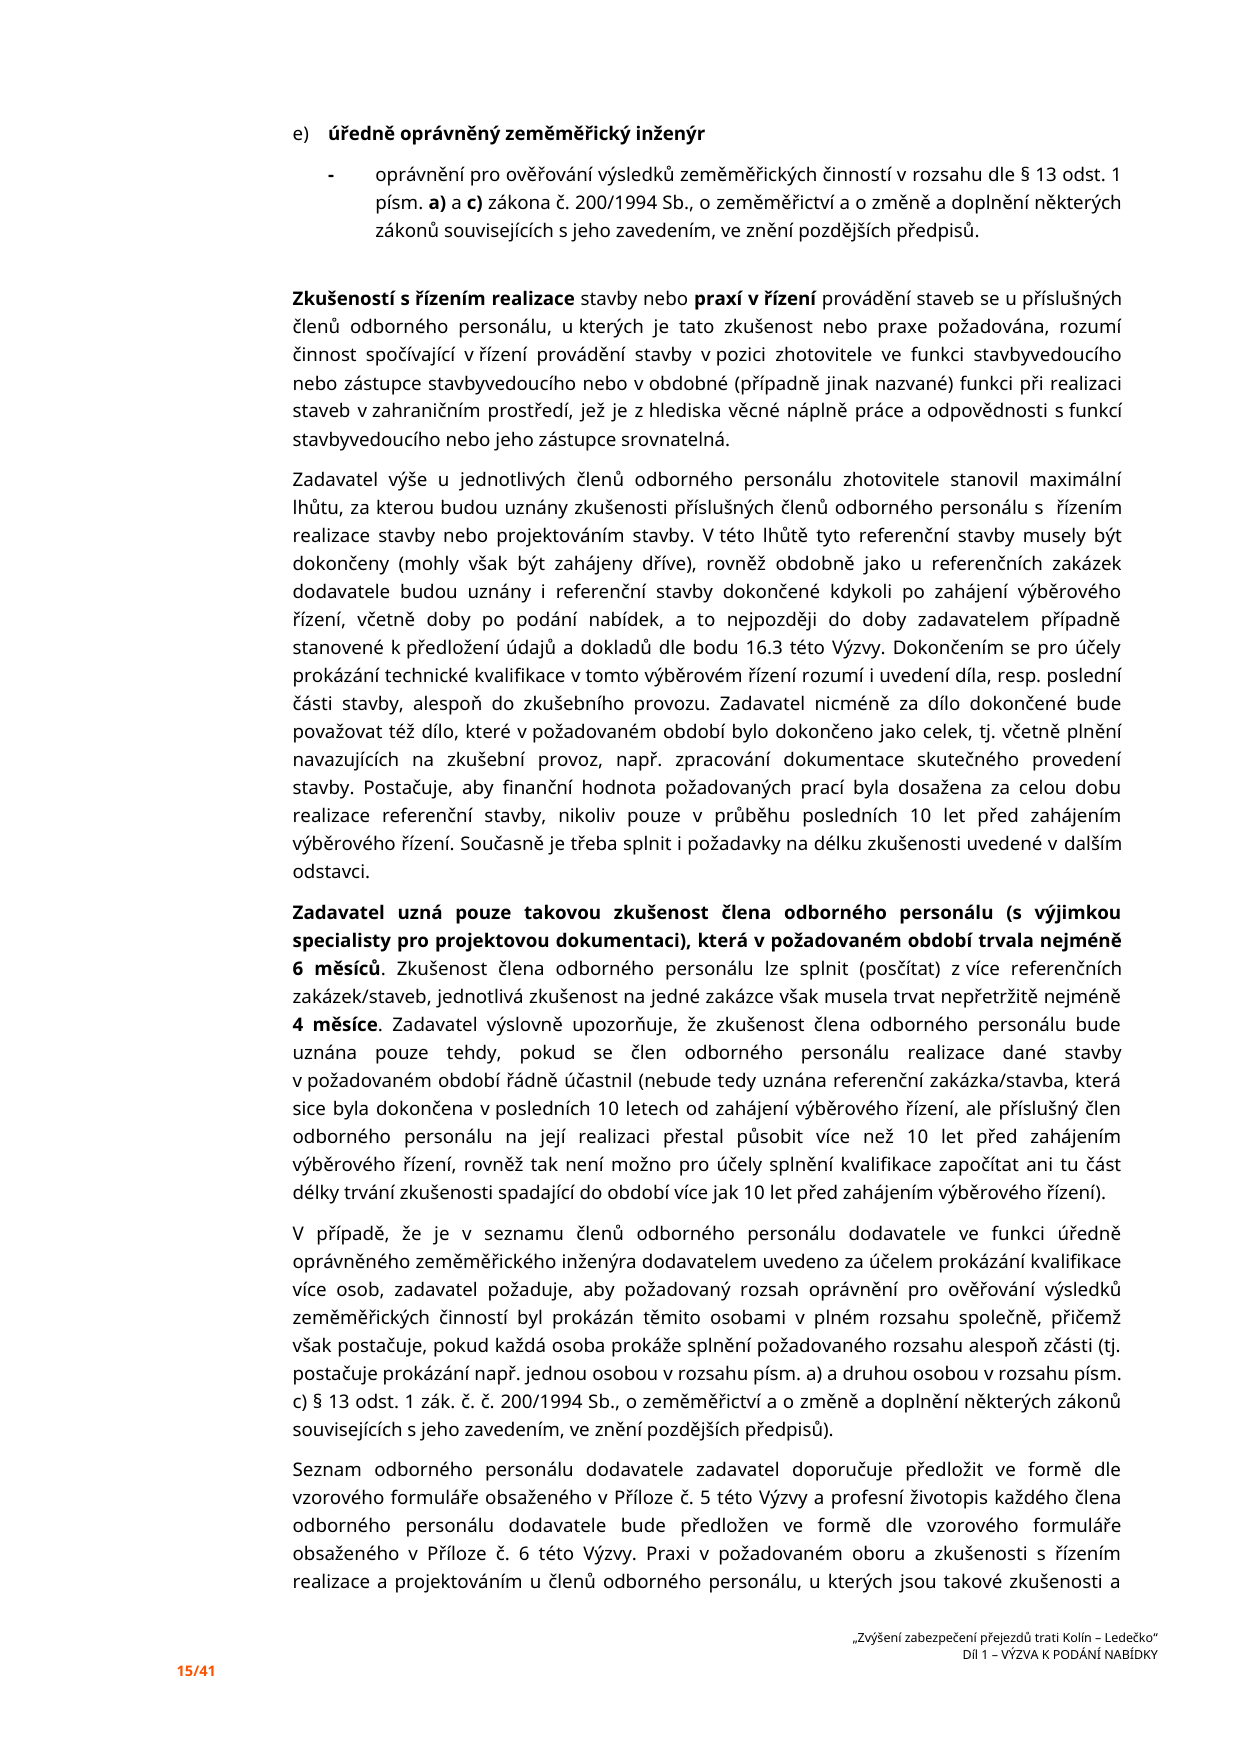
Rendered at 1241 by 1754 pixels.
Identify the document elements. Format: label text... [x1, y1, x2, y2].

text Zkušeností s řízením realizace stavby nebo praxí v řízení provádění staveb se u příslušných členů odborného personálu, u kterých je tato zkušenost nebo praxe požadována, rozumí činnost spočívající v řízení provádění stavby v pozici zhotovitele ve funkci stavbyvedoucího nebo zástupce stavbyvedoucího nebo v obdobné (případně jinak nazvané) funkci při realizaci staveb v zahraničním prostředí, jež je z hlediska věcné náplně práce a odpovědnosti s funkcí stavbyvedoucího nebo jeho zástupce srovnatelná. [292, 286, 1122, 451]
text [292, 1457, 1122, 1594]
text úředně oprávněný zeměměřický inženýr [292, 121, 1122, 146]
text oprávnění pro ověřování výsledků zeměměřických činností v rozsahu dle § 13 odst. 1 písm. a) a c) zákona č. 200/1994 Sb., o zeměměřictví a o změně a doplnění některých zákonů souvisejících s jeho zavedením, ve znění pozdějších předpisů. [328, 161, 1122, 243]
text Zadavatel uzná pouze takovou zkušenost člena odborného personálu (s výjimkou specialisty pro projektovou dokumentaci), která v požadovaném období trvala nejméně 6 měsíců. Zkušenost člena odborného personálu lze splnit (posčítat) z více referenčních zakázek/staveb, jednotlivá zkušenost na jedné zakázce však musela trvat nepřetržitě nejméně 4 měsíce. Zadavatel výslovně upozorňuje, že zkušenost člena odborného personálu bude uznána pouze tehdy, pokud se člen odborného personálu realizace dané stavby v požadovaném období řádně účastnil (nebude tedy uznána referenční zakázka/stavba, která sice byla dokončena v posledních 10 letech od zahájení výběrového řízení, ale příslušný člen odborného personálu na její realizaci přestal působit více než 10 let před zahájením výběrového řízení, rovněž tak není možno pro účely splnění kvalifikace započítat ani tu část délky trvání zkušenosti spadající do období více jak 10 let před zahájením výběrového řízení). [292, 899, 1122, 1205]
text V případě, že je v seznamu členů odborného personálu dodavatele ve funkci úředně oprávněného zeměměřického inženýra dodavatelem uvedeno za účelem prokázání kvalifikace více osob, zadavatel požaduje, aby požadovaný rozsah oprávnění pro ověřování výsledků zeměměřických činností byl prokázán těmito osobami v plném rozsahu společně, přičemž však postačuje, pokud každá osoba prokáže splnění požadovaného rozsahu alespoň zčásti (tj. postačuje prokázání např. jednou osobou v rozsahu písm. a) a druhou osobou v rozsahu písm. c) § 13 odst. 1 zák. č. č. 200/1994 Sb., o zeměměřictví a o změně a doplnění některých zákonů souvisejících s jeho zavedením, ve znění pozdějších předpisů). [292, 1220, 1122, 1442]
text Zadavatel výše u jednotlivých členů odborného personálu zhotovitele stanovil maximální lhůtu, za kterou budou uznány zkušenosti příslušných členů odborného personálu s řízením realizace stavby nebo projektováním stavby. V této lhůtě tyto referenční stavby musely být dokončeny (mohly však být zahájeny dříve), rovněž obdobně jako u referenčních zakázek dodavatele budou uznány i referenční stavby dokončené kdykoli po zahájení výběrového řízení, včetně doby po podání nabídek, a to nejpozději do doby zadavatelem případně stanovené k předložení údajů a dokladů dle bodu 16.3 této Výzvy. Dokončením se pro účely prokázání technické kvalifikace v tomto výběrovém řízení rozumí i uvedení díla, resp. poslední části stavby, alespoň do zkušebního provozu. Zadavatel nicméně za dílo dokončené bude považovat též dílo, které v požadovaném období bylo dokončeno jako celek, tj. včetně plnění navazujících na zkušební provoz, např. zpracování dokumentace skutečného provedení stavby. Postačuje, aby finanční hodnota požadovaných prací byla dosažena za celou dobu realizace referenční stavby, nikoliv pouze v průběhu posledních 10 let před zahájením výběrového řízení. Současně je třeba splnit i požadavky na délku zkušenosti uvedené v dalším odstavci. [292, 466, 1122, 884]
